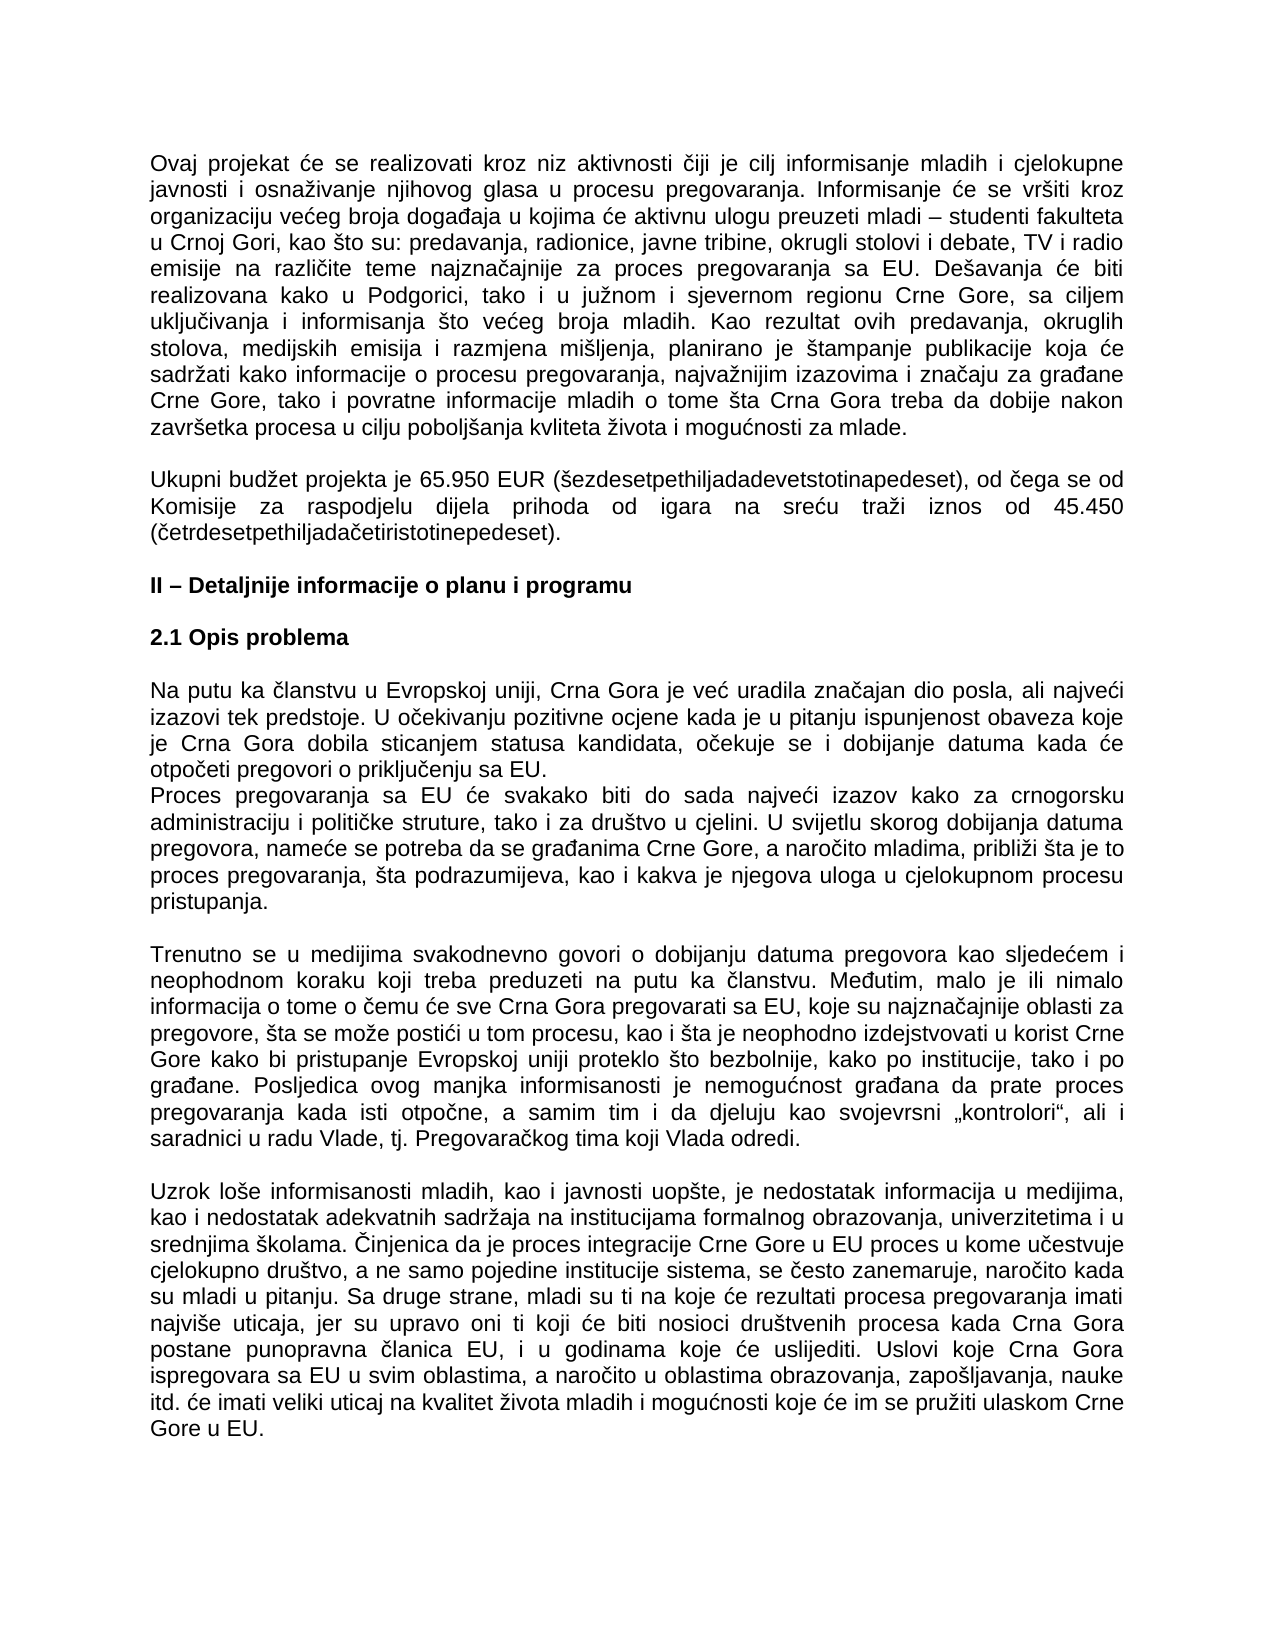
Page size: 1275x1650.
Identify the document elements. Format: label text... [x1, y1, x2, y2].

subtitle II – Detaljnije informacije o planu i programu [150, 572, 1125, 598]
text Uzrok loše informisanosti mladih, kao i javnosti uopšte, je nedostatak informacija u medijima, kao i nedostatak adekvatnih sadržaja na institucijama formalnog obrazovanja, univerzitetima i u srednjima školama. Činjenica da je proces integracije Crne Gore u EU proces u kome učestvuje cjelokupno društvo, a ne samo pojedine institucije sistema, se često zanemaruje, naročito kada su mladi u pitanju. Sa druge strane, mladi su ti na koje će rezultati procesa pregovaranja imati najviše uticaja, jer su upravo oni ti koji će biti nosioci društvenih procesa kada Crna Gora postane punopravna članica EU, i u godinama koje će uslijediti. Uslovi koje Crna Gora ispregovara sa EU u svim oblastima, a naročito u oblastima obrazovanja, zapošljavanja, nauke itd. će imati veliki uticaj na kvalitet života mladih i mogućnosti koje će im se pružiti ulaskom Crne Gore u EU. [150, 1178, 1125, 1441]
text Na putu ka članstvu u Evropskoj uniji, Crna Gora je već uradila značajan dio posla, ali najveći izazovi tek predstoje. U očekivanju pozitivne ocjene kada je u pitanju ispunjenost obaveza koje je Crna Gora dobila sticanjem statusa kandidata, očekuje se i dobijanje datuma kada će otpočeti pregovori o priključenju sa EU. [150, 677, 1125, 782]
text Proces pregovaranja sa EU će svakako biti do sada najveći izazov kako za crnogorsku administraciju i političke struture, tako i za društvo u cjelini. U svijetlu skorog dobijanja datuma pregovora, nameće se potreba da se građanima Crne Gore, a naročito mladima, približi šta je to proces pregovaranja, šta podrazumijeva, kao i kakva je njegova uloga u cjelokupnom procesu pristupanja. [150, 782, 1125, 914]
list Ukupni budžet projekta je 65.950 EUR (šezdesetpethiljadadevetstotinapedeset), od čega se od Komisije za raspodjelu dijela prihoda od igara na sreću traži iznos od 45.450 (četrdesetpethiljadačetiristotinepedeset). [150, 466, 1125, 545]
text 2.1 Opis problema [150, 624, 1125, 651]
list Ovaj projekat će se realizovati kroz niz aktivnosti čiji je cilj informisanje mladih i cjelokupne javnosti i osnaživanje njihovog glasa u procesu pregovaranja. Informisanje će se vršiti kroz organizaciju većeg broja događaja u kojima će aktivnu ulogu preuzeti mladi – studenti fakulteta u Crnoj Gori, kao što su: predavanja, radionice, javne tribine, okrugli stolovi i debate, TV i radio emisije na različite teme najznačajnije za proces pregovaranja sa EU. Dešavanja će biti realizovana kako u Podgorici, tako i u južnom i sjevernom regionu Crne Gore, sa ciljem uključivanja i informisanja što većeg broja mladih. Kao rezultat ovih predavanja, okruglih stolova, medijskih emisija i razmjena mišljenja, planirano je štampanje publikacije koja će sadržati kako informacije o procesu pregovaranja, najvažnijim izazovima i značaju za građane Crne Gore, tako i povratne informacije mladih o tome šta Crna Gora treba da dobije nakon završetka procesa u cilju poboljšanja kvliteta života i mogućnosti za mlade. [150, 150, 1125, 440]
text Trenutno se u medijima svakodnevno govori o dobijanju datuma pregovora kao sljedećem i neophodnom koraku koji treba preduzeti na putu ka članstvu. Međutim, malo je ili nimalo informacija o tome o čemu će sve Crna Gora pregovarati sa EU, koje su najznačajnije oblasti za pregovore, šta se može postići u tom procesu, kao i šta je neophodno izdejstvovati u korist Crne Gore kako bi pristupanje Evropskoj uniji proteklo što bezbolnije, kako po institucije, tako i po građane. Posljedica ovog manjka informisanosti je nemogućnost građana da prate proces pregovaranja kada isti otpočne, a samim tim i da djeluju kao svojevrsni „kontrolori“, ali i saradnici u radu Vlade, tj. Pregovaračkog tima koji Vlada odredi. [150, 941, 1125, 1151]
